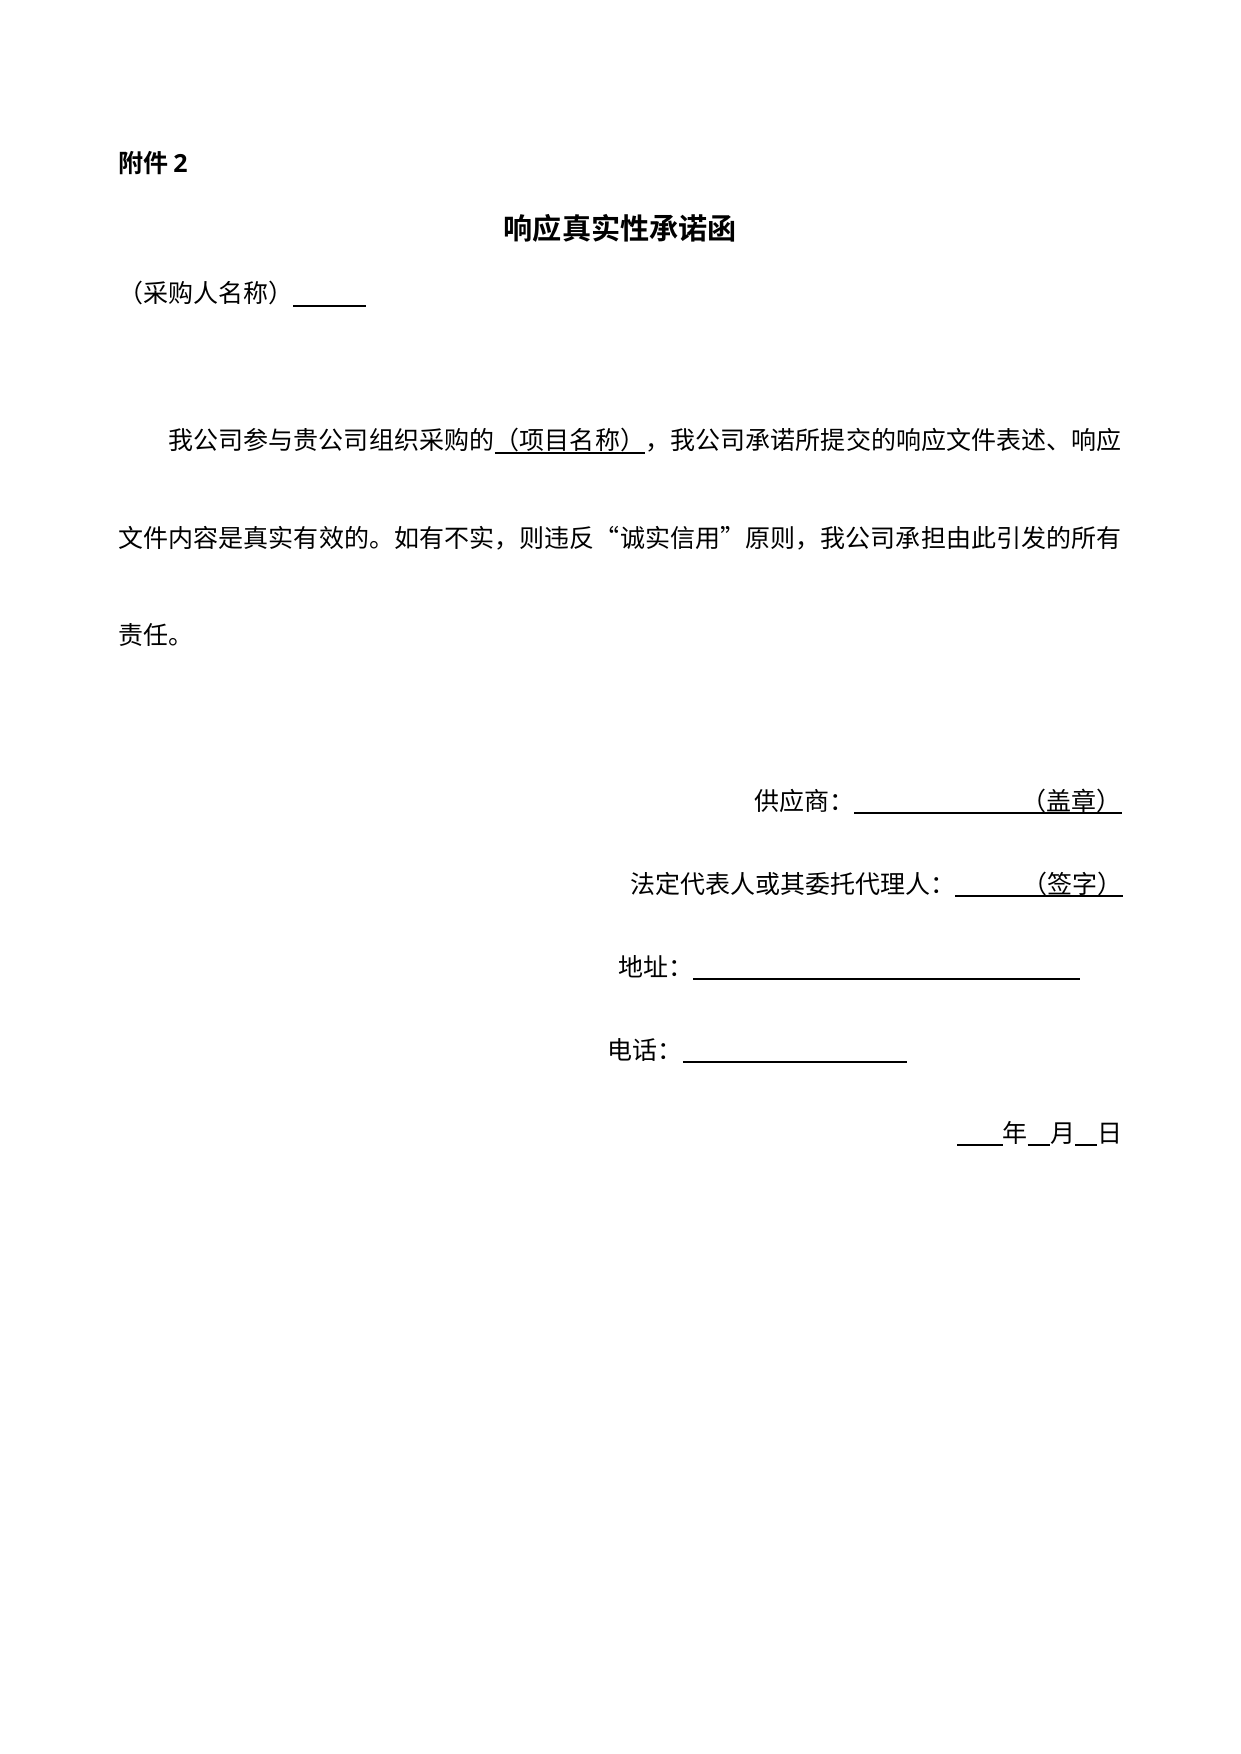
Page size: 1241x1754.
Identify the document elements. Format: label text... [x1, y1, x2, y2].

text 附件2 [118, 129, 1122, 194]
text 我公司参与贵公司组织采购的（项目名称），我公司承诺所提交的响应文件表述、响应文件内容是真实有效的。如有不实，则违反“诚实信用”原则，我公司承担由此引发的所有责任。 [118, 406, 1122, 666]
text 供应商： （盖章） [118, 767, 1122, 832]
text 地址： [118, 933, 1122, 998]
text 响应真实性承诺函 [118, 194, 1122, 259]
text （采购人名称） [118, 259, 1122, 324]
text 电话： [118, 1016, 1122, 1081]
text 年 月 日 [118, 1099, 1122, 1164]
text 法定代表人或其委托代理人： （签字） [118, 850, 1122, 915]
